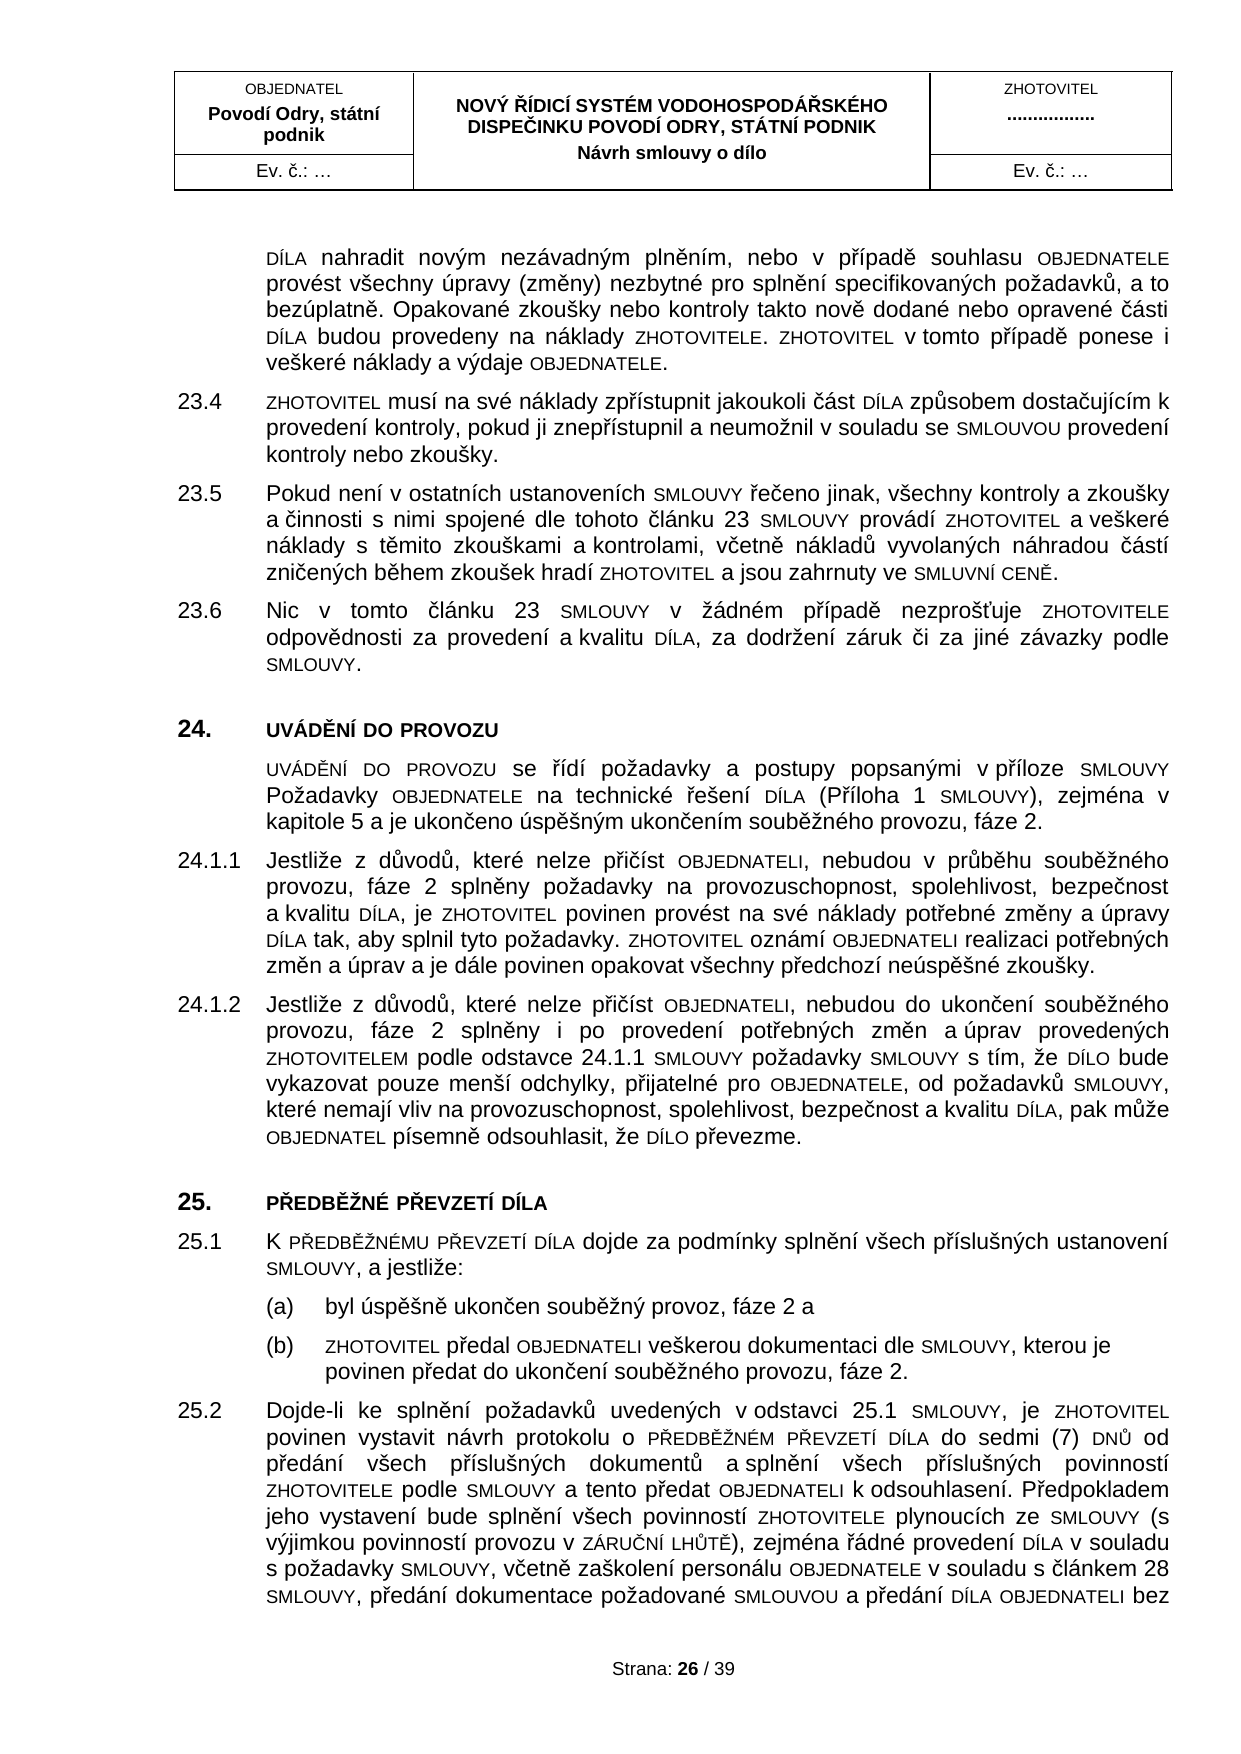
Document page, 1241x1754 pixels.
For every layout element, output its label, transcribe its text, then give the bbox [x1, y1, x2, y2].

list 24. uvádění do provozu [177, 714, 1169, 743]
list (b) zhotovitel předal objednateli veškerou dokumentaci dle smlouvy, kterou je povinen předat do ukončení souběžného provozu, fáze 2. [266, 1332, 1169, 1385]
list 23.4 zhotovitel musí na své náklady zpřístupnit jakoukoli část díla způsobem dostačujícím k provedení kontroly, pokud ji znepřístupnil a neumožnil v souladu se smlouvou provedení kontroly nebo zkoušky. [177, 388, 1169, 467]
list (a) byl úspěšně ukončen souběžný provoz, fáze 2 a [266, 1293, 1169, 1319]
list 25.1 K předběžnému převzetí díla dojde za podmínky splnění všech příslušných ustanovení smlouvy, a jestliže: [177, 1228, 1169, 1281]
text uvádění do provozu se řídí požadavky a postupy popsanými v příloze smlouvy Požadavky objednatele na technické řešení díla (Příloha 1 smlouvy), zejména v kapitole 5 a je ukončeno úspěšným ukončením souběžného provozu, fáze 2. [266, 755, 1169, 834]
list 24.1.1 Jestliže z důvodů, které nelze přičíst objednateli, nebudou v průběhu souběžného provozu, fáze 2 splněny požadavky na provozuschopnost, spolehlivost, bezpečnost a kvalitu díla, je zhotovitel povinen provést na své náklady potřebné změny a úpravy díla tak, aby splnil tyto požadavky. zhotovitel oznámí objednateli realizaci potřebných změn a úprav a je dále povinen opakovat všechny předchozí neúspěšné zkoušky. [177, 847, 1169, 978]
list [177, 1397, 1169, 1608]
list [177, 244, 1169, 375]
list 24.1.2 Jestliže z důvodů, které nelze přičíst objednateli, nebudou do ukončení souběžného provozu, fáze 2 splněny i po provedení potřebných změn a úprav provedených zhotovitelem podle odstavce 24.1.1 smlouvy požadavky smlouvy s tím, že dílo bude vykazovat pouze menší odchylky, přijatelné pro objednatele, od požadavků smlouvy, které nemají vliv na provozuschopnost, spolehlivost, bezpečnost a kvalitu díla, pak může objednatel písemně odsouhlasit, že dílo převezme. [177, 991, 1169, 1149]
list 25. předběžné převzetí díla [177, 1187, 1169, 1215]
list 23.6 Nic v tomto článku 23 smlouvy v žádném případě nezprošťuje zhotovitele odpovědnosti za provedení a kvalitu díla, za dodržení záruk či za jiné závazky podle smlouvy. [177, 597, 1169, 676]
list 23.5 Pokud není v ostatních ustanoveních smlouvy řečeno jinak, všechny kontroly a zkoušky a činnosti s nimi spojené dle tohoto článku 23 smlouvy provádí zhotovitel a veškeré náklady s těmito zkouškami a kontrolami, včetně nákladů vyvolaných náhradou částí zničených během zkoušek hradí zhotovitel a jsou zahrnuty ve smluvní ceně. [177, 479, 1169, 585]
